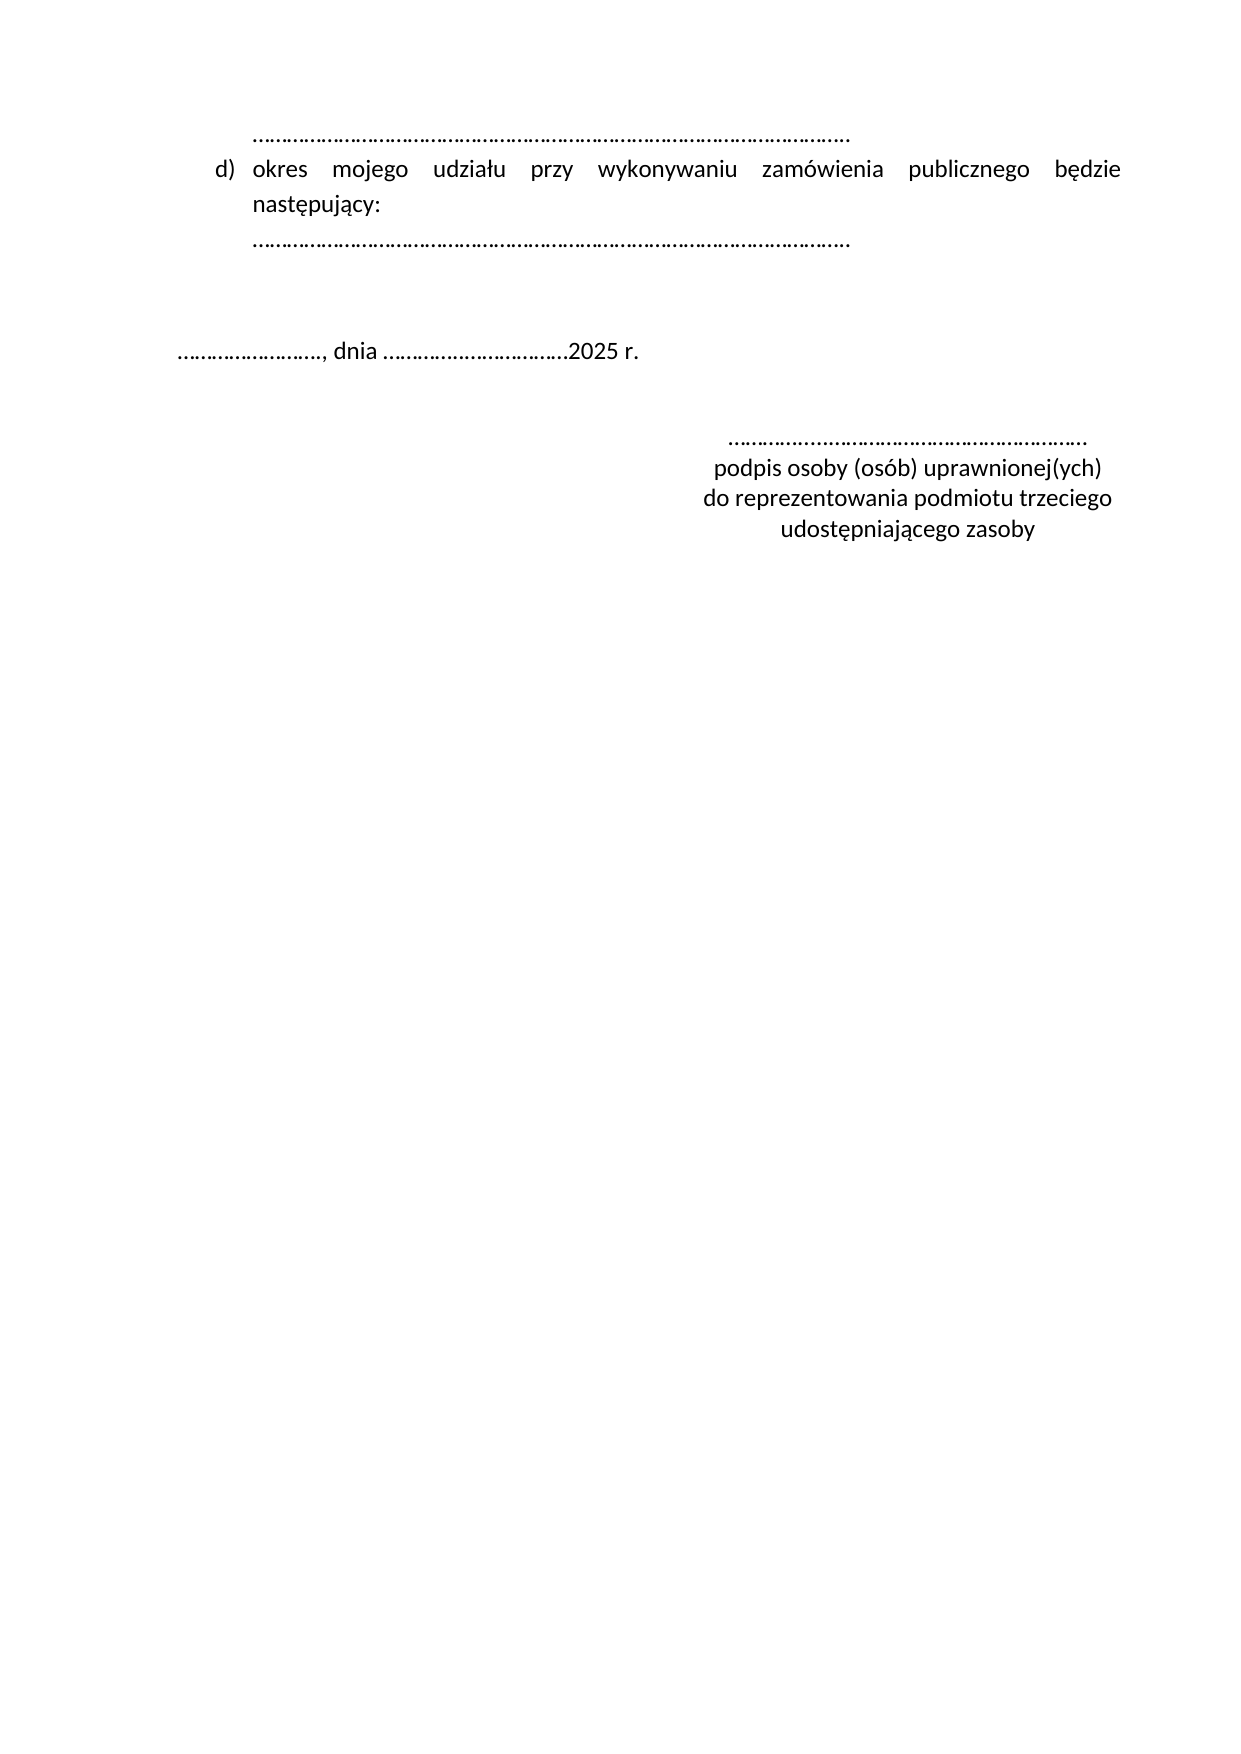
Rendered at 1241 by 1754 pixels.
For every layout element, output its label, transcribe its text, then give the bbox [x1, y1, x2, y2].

text ………….....……………………………………… podpis osoby (osób) uprawnionej(ych) [693, 421, 1122, 482]
list ………………………………………………………………………………………….. [252, 118, 1122, 149]
list okres mojego udziału przy wykonywaniu zamówienia publicznego będzie następujący: [215, 153, 1122, 219]
text do reprezentowania podmiotu trzeciego udostępniającego zasoby [693, 482, 1122, 543]
list ………………………………………………………………………………………….. [252, 223, 1122, 254]
text ……………………., dnia …………..………………2025 r. [177, 335, 1122, 365]
